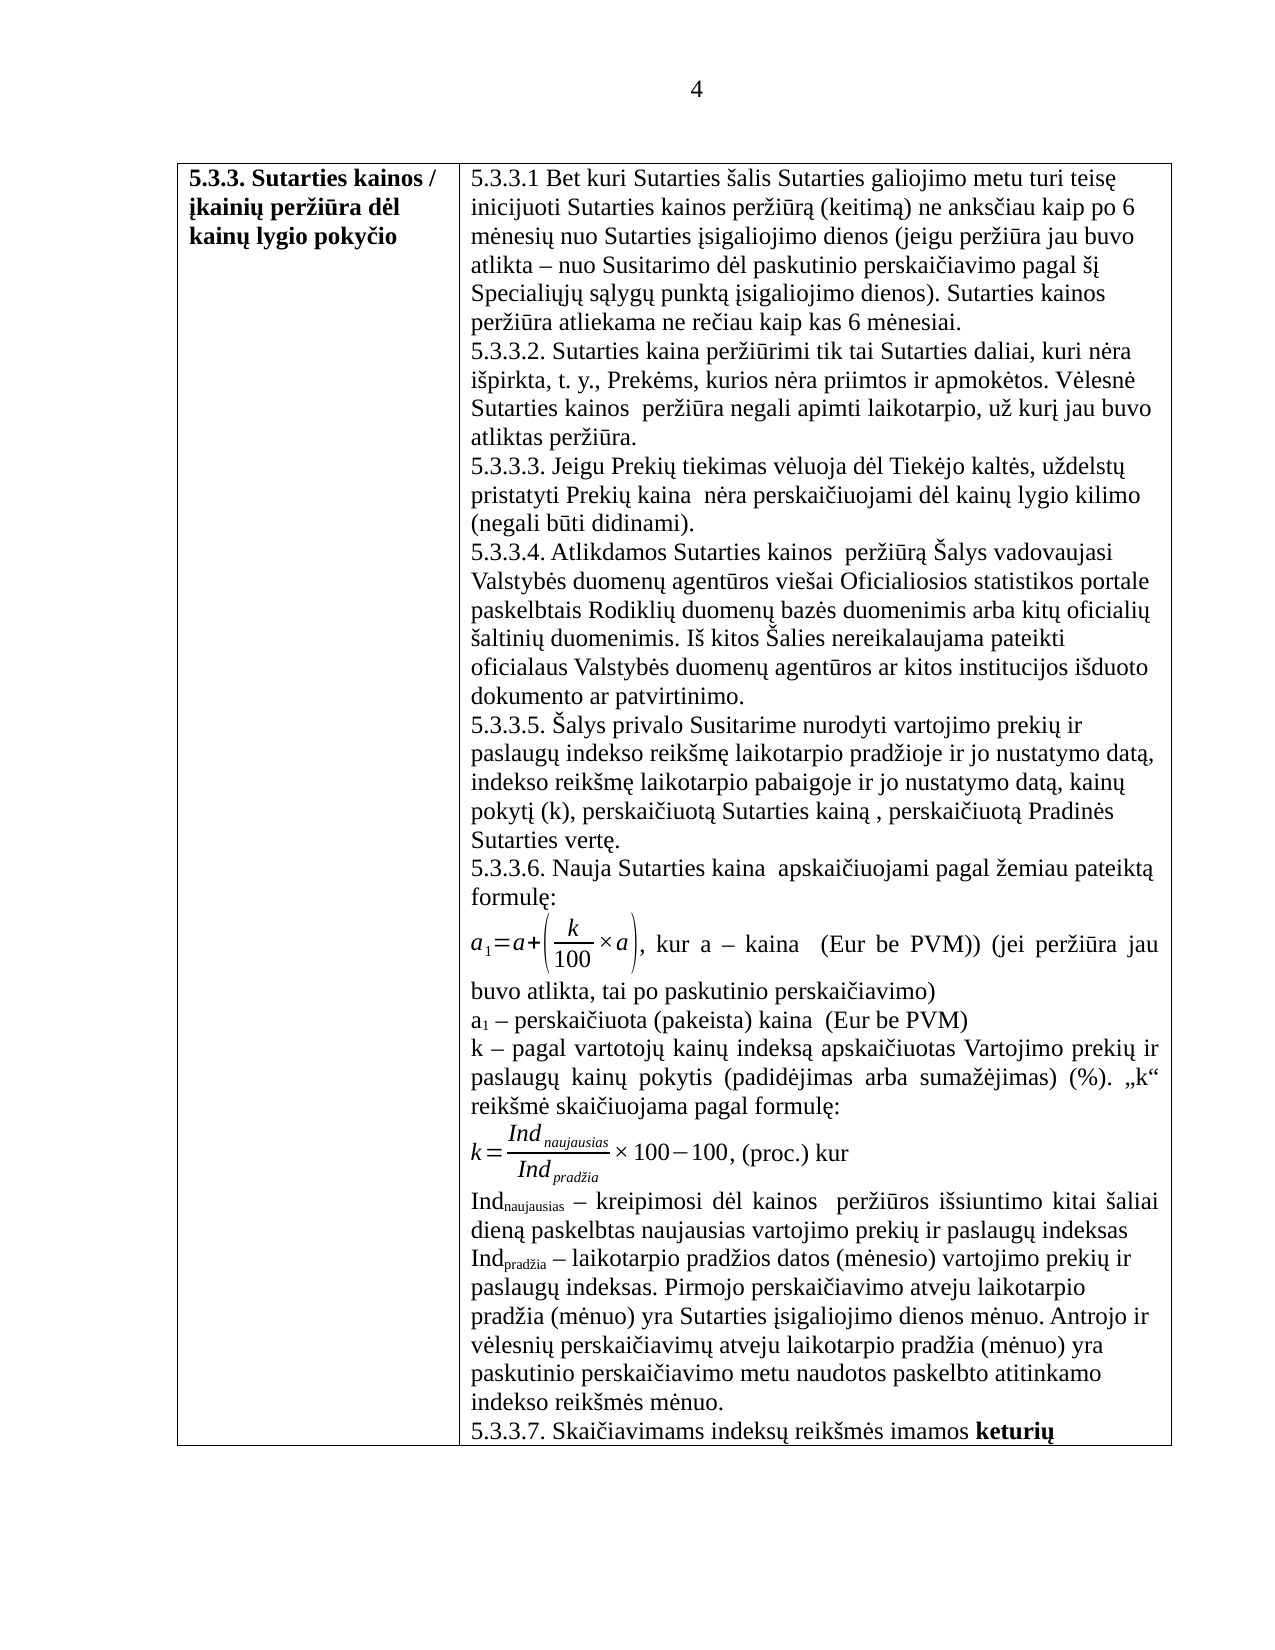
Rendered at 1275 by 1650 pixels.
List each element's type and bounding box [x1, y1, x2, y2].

table_cell [460, 164, 1171, 1445]
table_cell [178, 164, 459, 1445]
